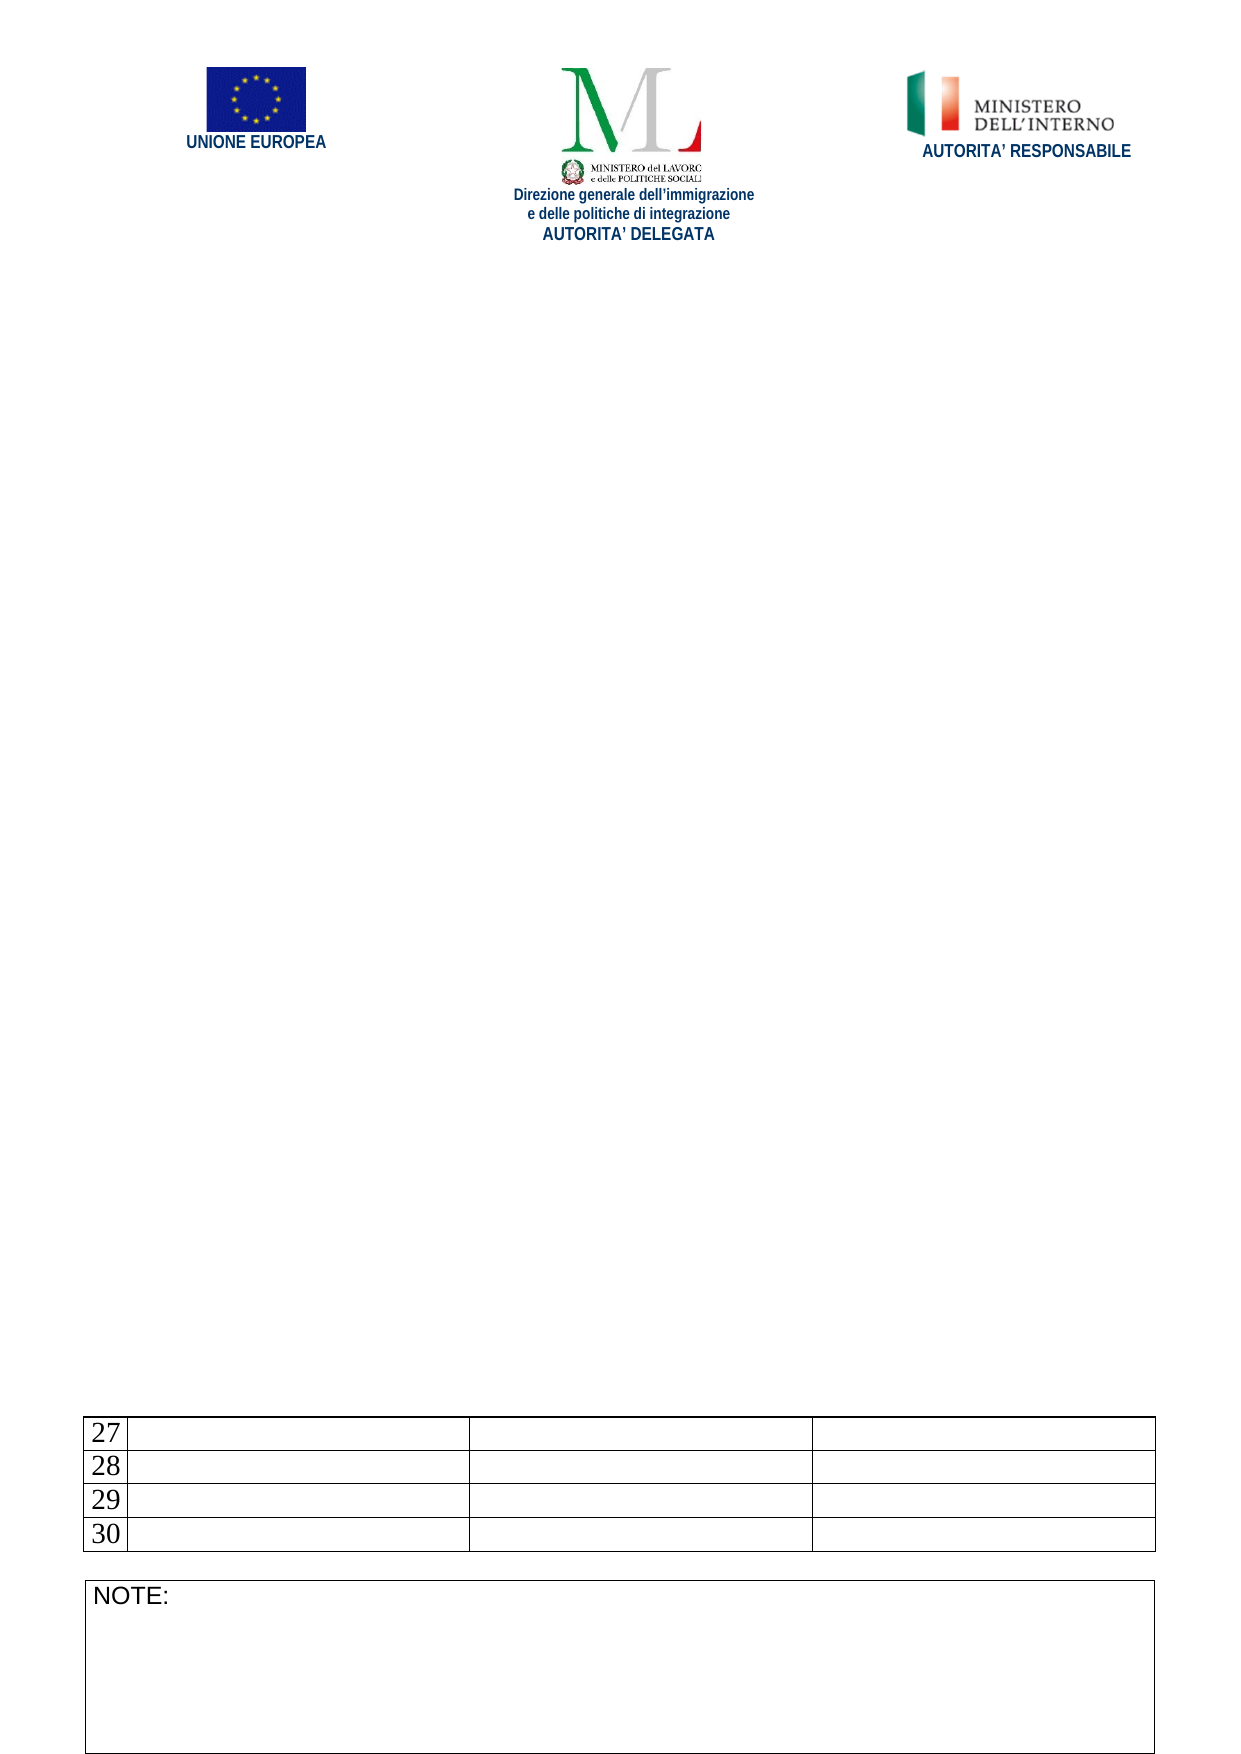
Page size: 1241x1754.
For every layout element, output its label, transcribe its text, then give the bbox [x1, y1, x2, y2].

table_cell [813, 1451, 1155, 1483]
table_cell [813, 1518, 1155, 1551]
table_cell [470, 1418, 812, 1450]
table_cell [128, 1418, 469, 1450]
table_cell [128, 1518, 469, 1551]
table_cell [470, 1451, 812, 1483]
table_cell [813, 1418, 1155, 1450]
picture [561, 68, 702, 185]
table_cell [470, 1484, 812, 1517]
table_cell [128, 1451, 469, 1483]
table_cell 27 [84, 1418, 127, 1450]
table_cell [128, 1484, 469, 1517]
table_cell 29 [84, 1484, 127, 1517]
table_cell 30 [84, 1518, 127, 1551]
table_cell [813, 1484, 1155, 1517]
picture [898, 67, 1114, 141]
picture [206, 67, 306, 132]
table_cell 28 [84, 1451, 127, 1483]
table_cell [470, 1518, 812, 1551]
